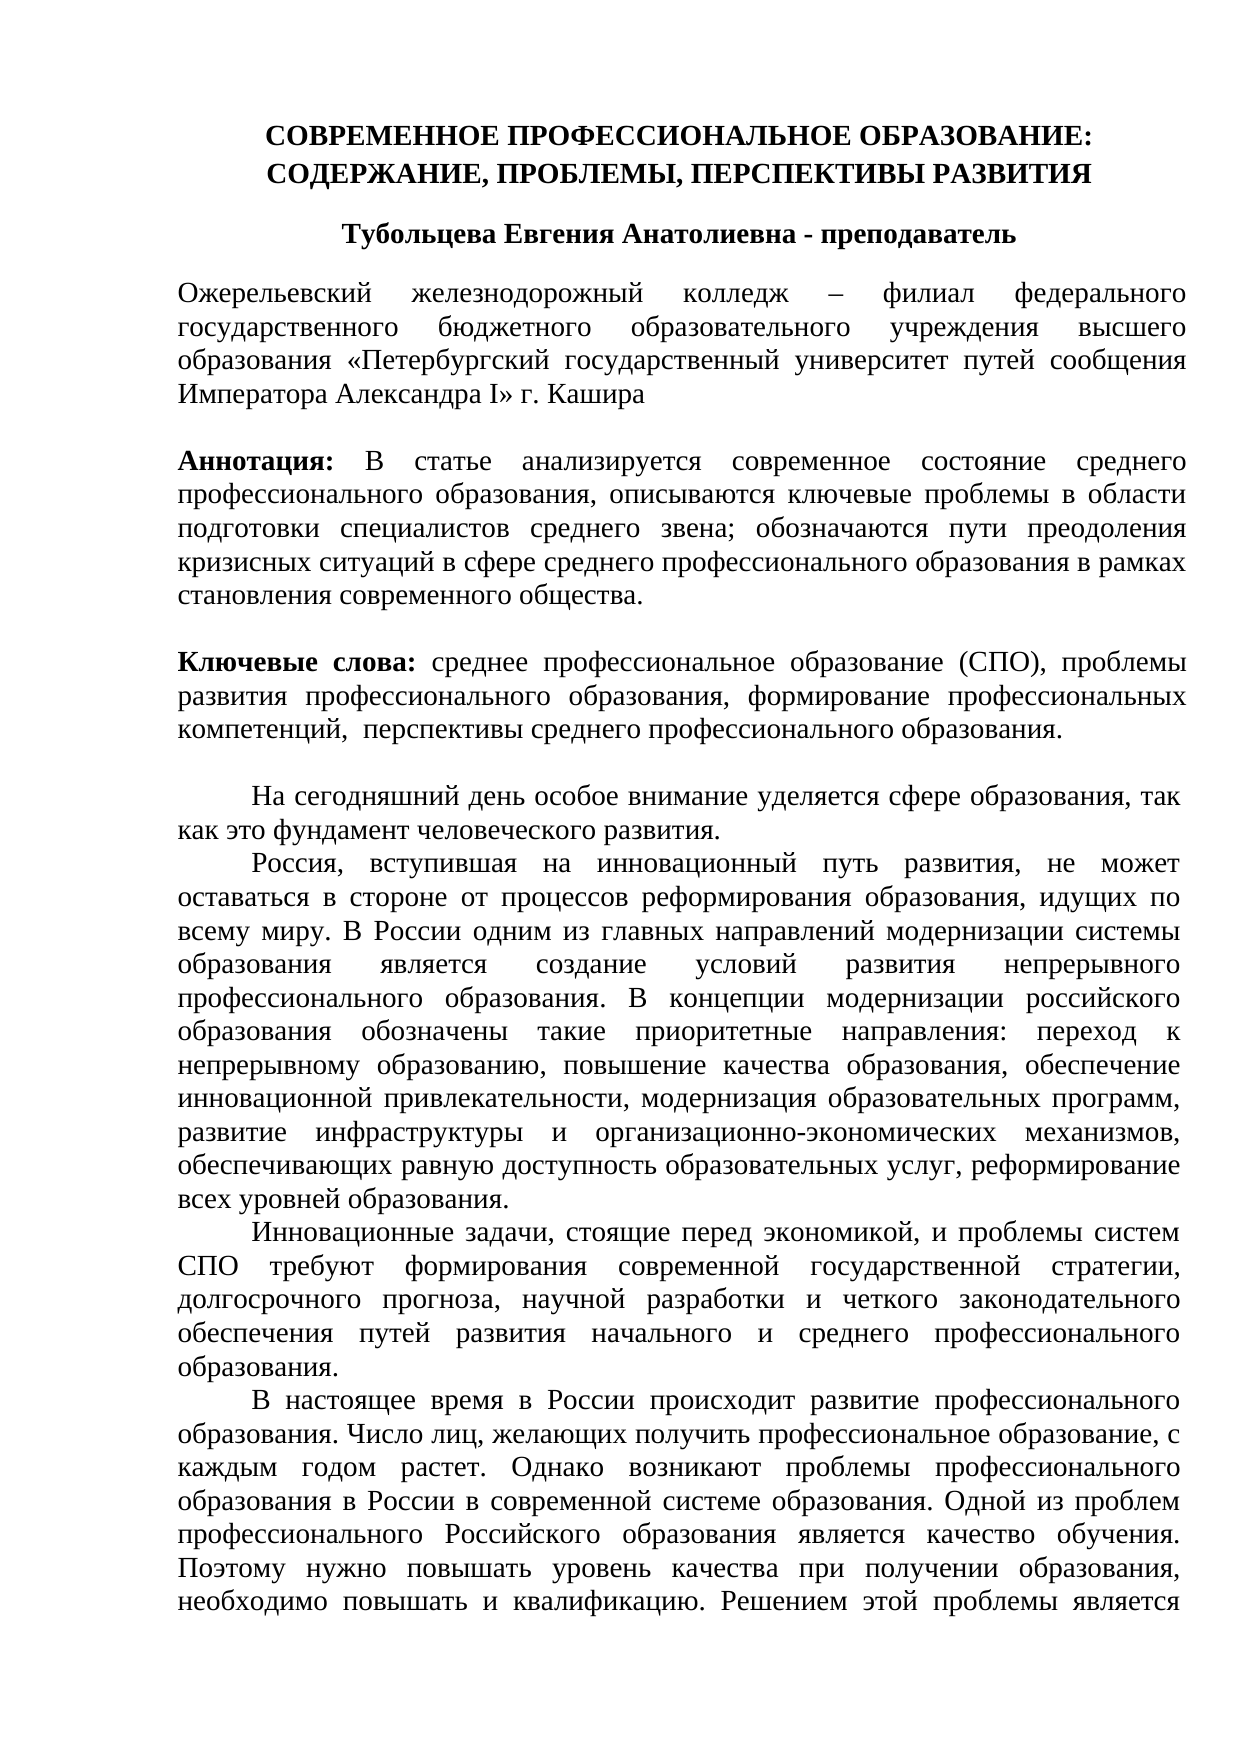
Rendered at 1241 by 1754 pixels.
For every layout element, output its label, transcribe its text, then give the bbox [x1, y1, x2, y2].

text Тубольцева Евгения Анатолиевна - преподаватель [177, 216, 1181, 249]
text На сегодняшний день особое внимание уделяется сфере образования, так как это фундамент человеческого развития. [177, 778, 1181, 846]
text СОВРЕМЕННОЕ ПРОФЕССИОНАЛЬНОЕ ОБРАЗОВАНИЕ: СОДЕРЖАНИЕ, ПРОБЛЕМЫ, ПЕРСПЕКТИВЫ РАЗВИТИЯ [177, 118, 1181, 190]
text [177, 1382, 1181, 1617]
text Инновационные задачи, стоящие перед экономикой, и проблемы систем СПО требуют формирования современной государственной стратегии, долгосрочного прогноза, научной разработки и четкого законодательного обеспечения путей развития начального и среднего профессионального образования. [177, 1214, 1181, 1382]
text Россия, вступившая на инновационный путь развития, не может оставаться в стороне от процессов реформирования образования, идущих по всему миру. В России одним из главных направлений модернизации системы образования является создание условий развития непрерывного профессионального образования. В концепции модернизации российского образования обозначены такие приоритетные направления: переход к непрерывному образованию, повышение качества образования, обеспечение инновационной привлекательности, модернизация образовательных программ, развитие инфраструктуры и организационно-экономических механизмов, обеспечивающих равную доступность образовательных услуг, реформирование всех уровней образования. [177, 846, 1181, 1214]
text Ожерельевский железнодорожный колледж – филиал федерального государственного бюджетного образовательного учреждения высшего образования «Петербургский государственный университет путей сообщения Императора Александра I» г. Кашира [177, 275, 1187, 409]
text Ключевые слова: среднее профессиональное образование (СПО), проблемы развития профессионального образования, формирование профессиональных компетенций, перспективы среднего профессионального образования. [177, 644, 1187, 745]
text Аннотация: В статье анализируется современное состояние среднего профессионального образования, описываются ключевые проблемы в области подготовки специалистов среднего звена; обозначаются пути преодоления кризисных ситуаций в сфере среднего профессионального образования в рамках становления современного общества. [177, 443, 1187, 611]
